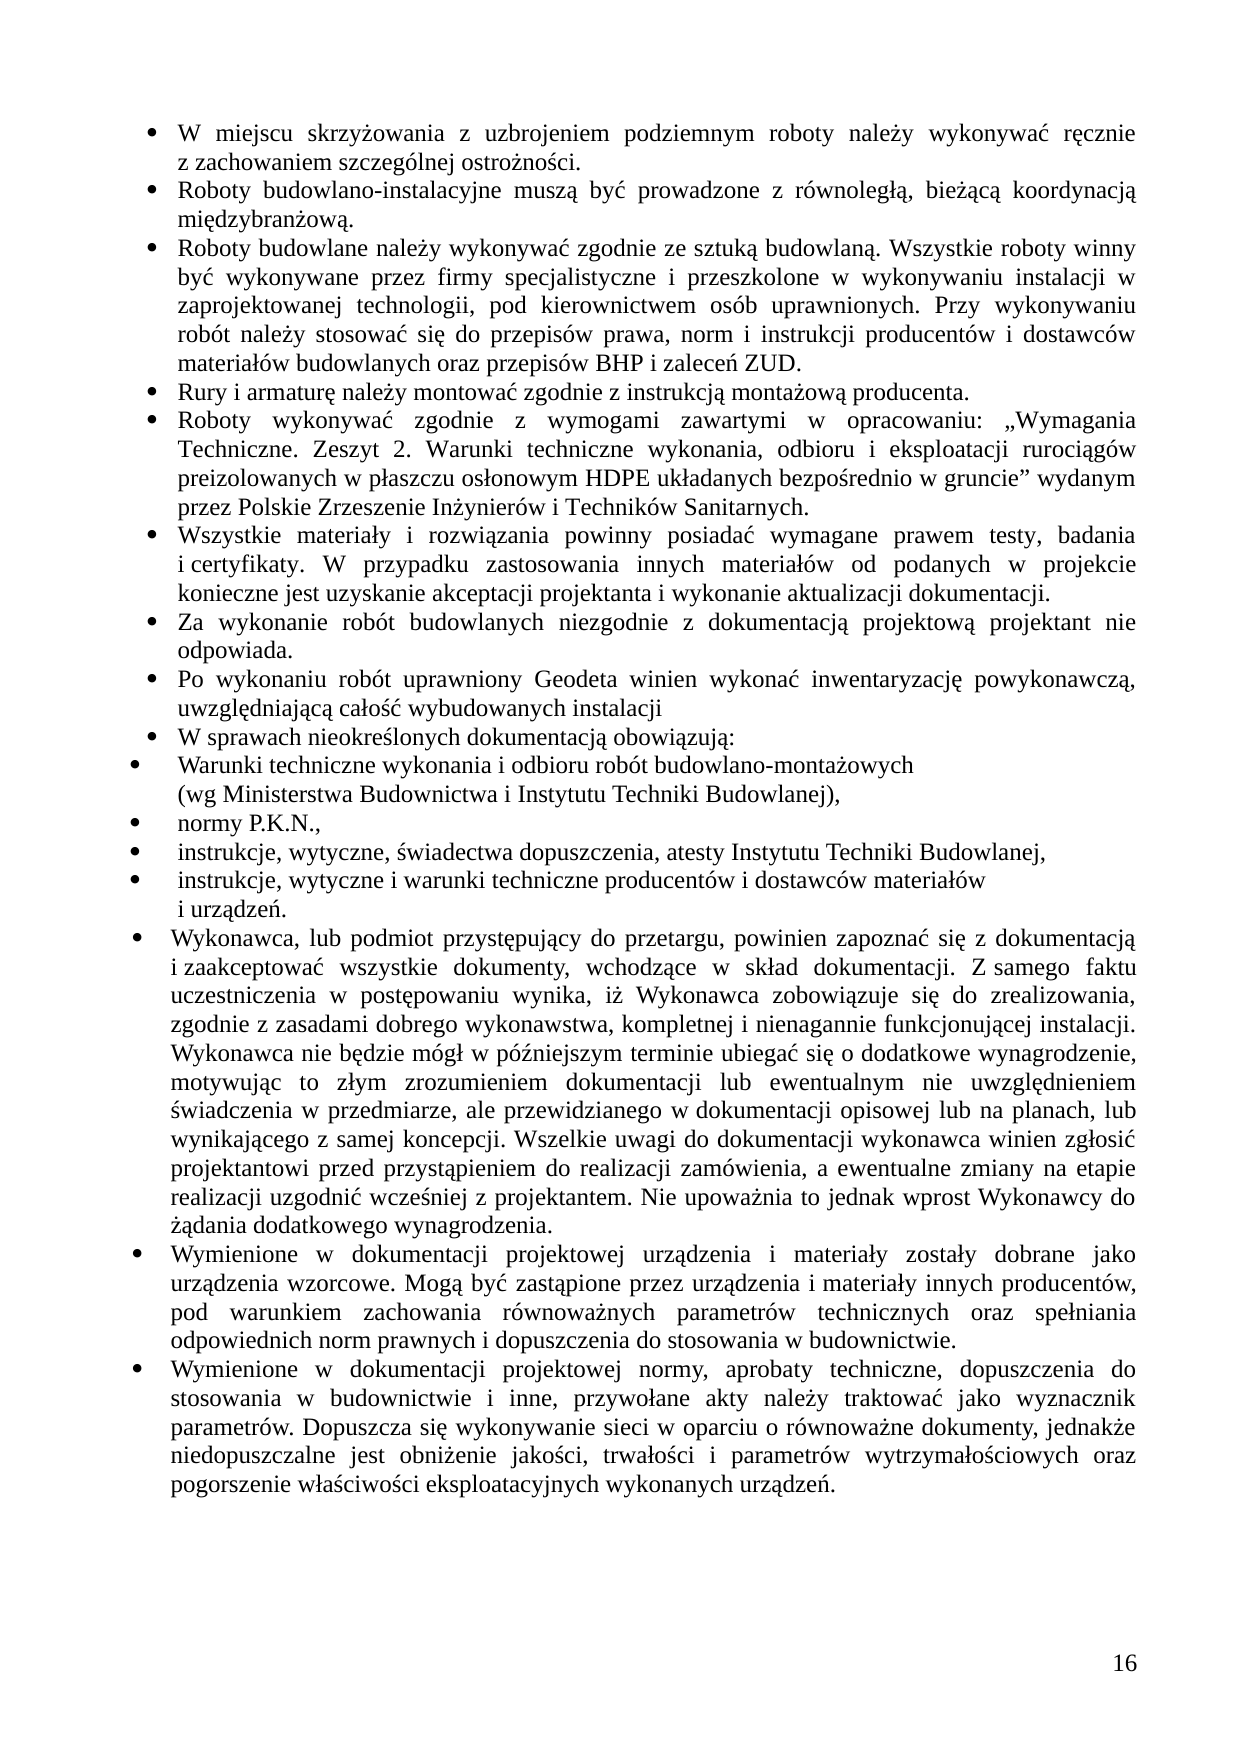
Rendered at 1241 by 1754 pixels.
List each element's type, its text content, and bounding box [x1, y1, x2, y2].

text Po wykonaniu robót uprawniony Geodeta winien wykonać inwentaryzację powykonawczą, uwzględniającą całość wybudowanych instalacji [148, 664, 1137, 722]
list Warunki techniczne wykonania i odbioru robót budowlano-montażowych (wg Ministerstwa Budownictwa i Instytutu Techniki Budowlanej), [131, 751, 1137, 808]
list normy P.K.N., [131, 808, 1137, 837]
list instrukcje, wytyczne, świadectwa dopuszczenia, atesty Instytutu Techniki Budowlanej, [131, 837, 1137, 866]
text W sprawach nieokreślonych dokumentacją obowiązują: [148, 722, 1137, 751]
list Wymienione w dokumentacji projektowej normy, aprobaty techniczne, dopuszczenia do stosowania w budownictwie i inne, przywołane akty należy traktować jako wyznacznik parametrów. Dopuszcza się wykonywanie sieci w oparciu o równoważne dokumenty, jednakże niedopuszczalne jest obniżenie jakości, trwałości i parametrów wytrzymałościowych oraz pogorszenie właściwości eksploatacyjnych wykonanych urządzeń. [133, 1354, 1137, 1498]
text Roboty budowlano-instalacyjne muszą być prowadzone z równoległą, bieżącą koordynacją międzybranżową. [148, 176, 1137, 233]
text Wszystkie materiały i rozwiązania powinny posiadać wymagane prawem testy, badania i certyfikaty. W przypadku zastosowania innych materiałów od podanych w projekcie konieczne jest uzyskanie akceptacji projektanta i wykonanie aktualizacji dokumentacji. [148, 521, 1137, 607]
list instrukcje, wytyczne i warunki techniczne producentów i dostawców materiałów i urządzeń. [131, 866, 1137, 923]
text Roboty wykonywać zgodnie z wymogami zawartymi w opracowaniu: „Wymagania Techniczne. Zeszyt 2. Warunki techniczne wykonania, odbioru i eksploatacji rurociągów preizolowanych w płaszczu osłonowym HDPE układanych bezpośrednio w gruncie” wydanym przez Polskie Zrzeszenie Inżynierów i Techników Sanitarnych. [148, 406, 1137, 521]
list Wykonawca, lub podmiot przystępujący do przetargu, powinien zapoznać się z dokumentacją i zaakceptować wszystkie dokumenty, wchodzące w skład dokumentacji. Z samego faktu uczestniczenia w postępowaniu wynika, iż Wykonawca zobowiązuje się do zrealizowania, zgodnie z zasadami dobrego wykonawstwa, kompletnej i nienagannie funkcjonującej instalacji. Wykonawca nie będzie mógł w późniejszym terminie ubiegać się o dodatkowe wynagrodzenie, motywując to złym zrozumieniem dokumentacji lub ewentualnym nie uwzględnieniem świadczenia w przedmiarze, ale przewidzianego w dokumentacji opisowej lub na planach, lub wynikającego z samej koncepcji. Wszelkie uwagi do dokumentacji wykonawca winien zgłosić projektantowi przed przystąpieniem do realizacji zamówienia, a ewentualne zmiany na etapie realizacji uzgodnić wcześniej z projektantem. Nie upoważnia to jednak wprost Wykonawcy do żądania dodatkowego wynagrodzenia. [133, 923, 1137, 1239]
text W miejscu skrzyżowania z uzbrojeniem podziemnym roboty należy wykonywać ręcznie z zachowaniem szczególnej ostrożności. [148, 118, 1137, 176]
text Rury i armaturę należy montować zgodnie z instrukcją montażową producenta. [148, 377, 1137, 406]
list Wymienione w dokumentacji projektowej urządzenia i materiały zostały dobrane jako urządzenia wzorcowe. Mogą być zastąpione przez urządzenia i materiały innych producentów, pod warunkiem zachowania równoważnych parametrów technicznych oraz spełniania odpowiednich norm prawnych i dopuszczenia do stosowania w budownictwie. [133, 1239, 1137, 1354]
text Za wykonanie robót budowlanych niezgodnie z dokumentacją projektową projektant nie odpowiada. [148, 607, 1137, 664]
text Roboty budowlane należy wykonywać zgodnie ze sztuką budowlaną. Wszystkie roboty winny być wykonywane przez firmy specjalistyczne i przeszkolone w wykonywaniu instalacji w zaprojektowanej technologii, pod kierownictwem osób uprawnionych. Przy wykonywaniu robót należy stosować się do przepisów prawa, norm i instrukcji producentów i dostawców materiałów budowlanych oraz przepisów BHP i zaleceń ZUD. [148, 233, 1137, 377]
